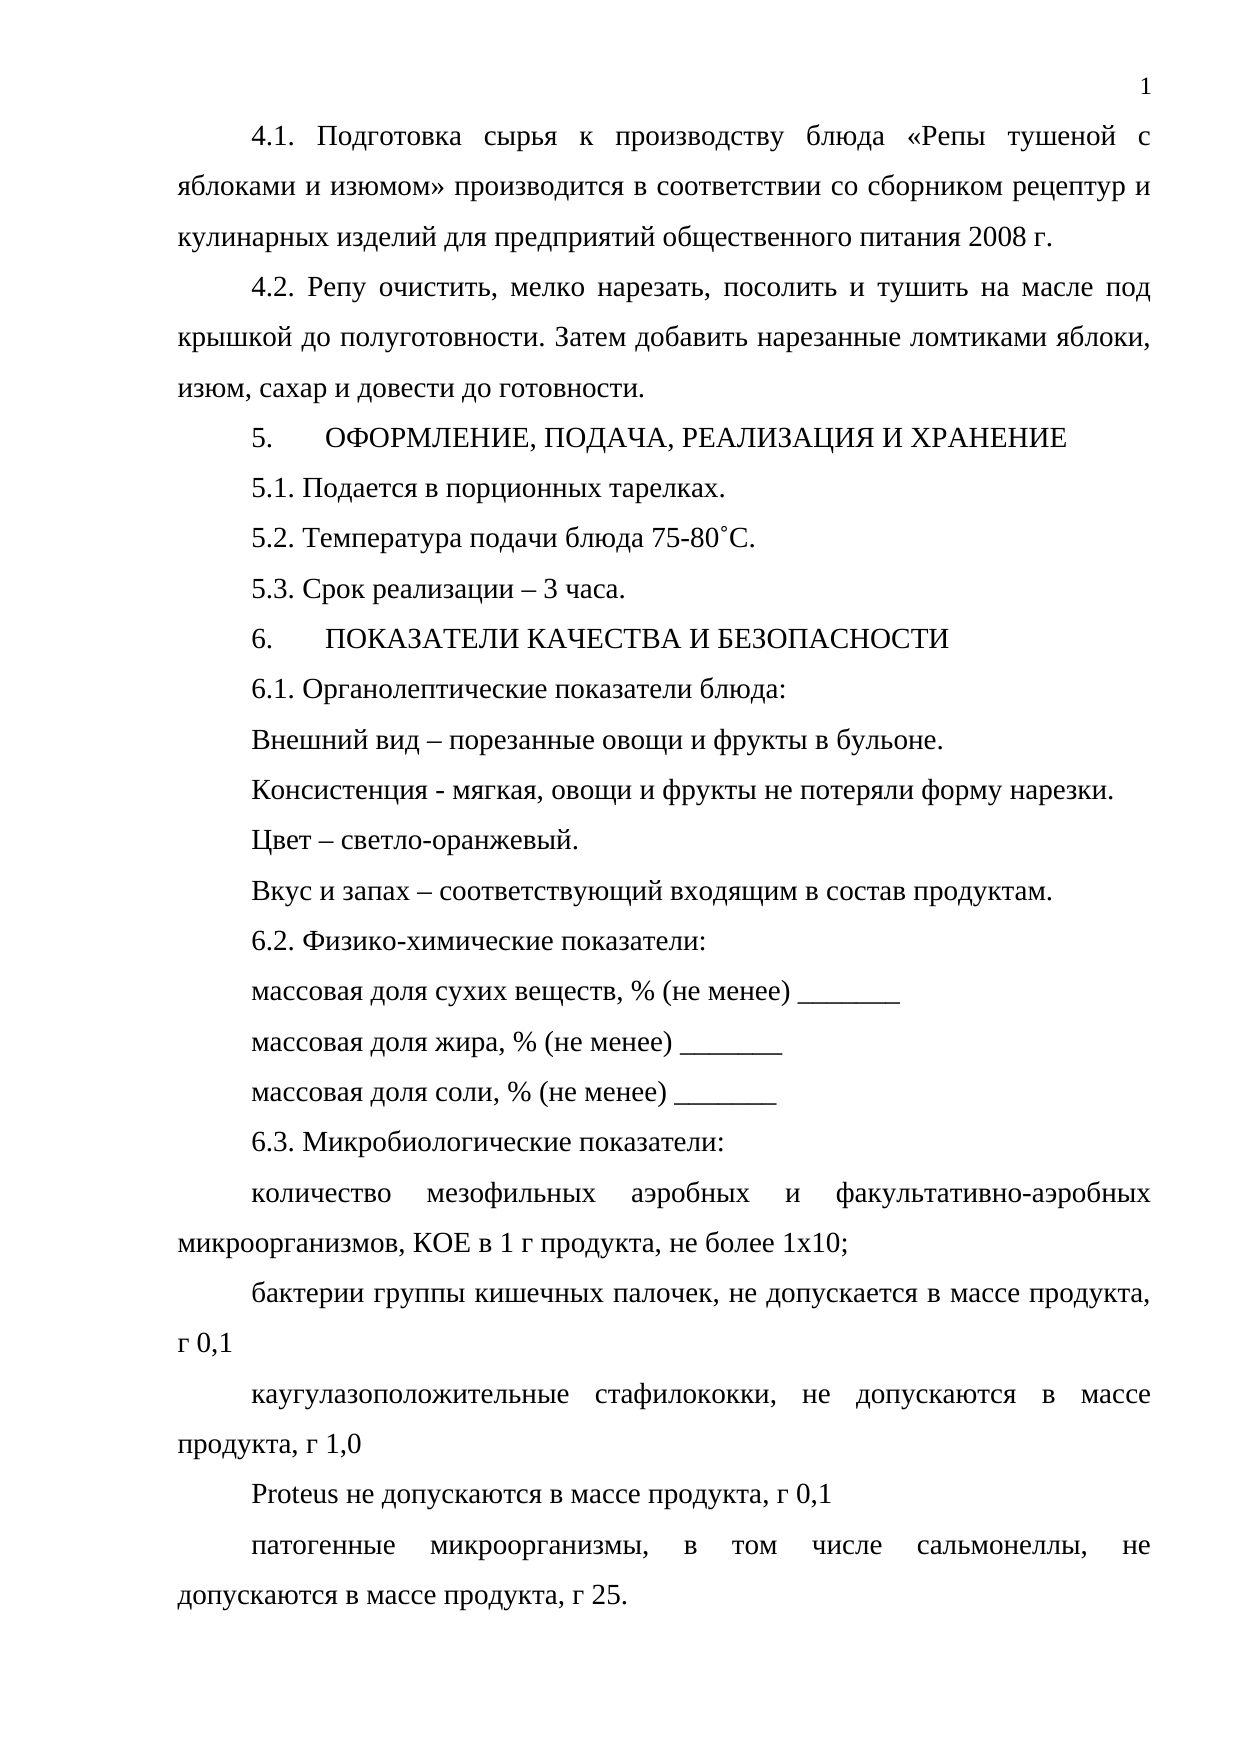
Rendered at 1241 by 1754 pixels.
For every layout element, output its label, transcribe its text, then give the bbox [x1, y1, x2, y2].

text 5.3. Срок реализации – 3 часа. [177, 571, 1152, 604]
text Цвет – светло-оранжевый. [177, 822, 1152, 856]
text патогенные микроорганизмы, в том числе сальмонеллы, не допускаются в массе продукта, г 25. [177, 1527, 1152, 1611]
text количество мезофильных аэробных и факультативно-аэробных микроорганизмов, КОЕ в 1 г продукта, не более 1х10; [177, 1175, 1152, 1258]
text 6.1. Органолептические показатели блюда: [177, 672, 1152, 705]
text каугулазоположительные стафилококки, не допускаются в массе продукта, г 1,0 [177, 1376, 1152, 1460]
text массовая доля соли, % (не менее) _______ [177, 1074, 1152, 1108]
text массовая доля жира, % (не менее) _______ [177, 1024, 1152, 1057]
text 4.2. Репу очистить, мелко нарезать, посолить и тушить на масле под крышкой до полуготовности. Затем добавить нарезанные ломтиками яблоки, изюм, сахар и довести до готовности. [177, 269, 1152, 403]
text 4.1. Подготовка сырья к производству блюда «Репы тушеной с яблоками и изюмом» производится в соответствии со сборником рецептур и кулинарных изделий для предприятий общественного питания 2008 г. [177, 118, 1152, 252]
text Внешний вид – порезанные овощи и фрукты в бульоне. [177, 722, 1152, 755]
text Консистенция - мягкая, овощи и фрукты не потеряли форму нарезки. [177, 772, 1152, 806]
text бактерии группы кишечных палочек, не допускается в массе продукта, г 0,1 [177, 1275, 1152, 1359]
text 6.2. Физико-химические показатели: [177, 923, 1152, 957]
list ОФОРМЛЕНИЕ, ПОДАЧА, РЕАЛИЗАЦИЯ И ХРАНЕНИЕ [177, 420, 1152, 453]
text Proteus не допускаются в массе продукта, г 0,1 [177, 1477, 1152, 1510]
text 5.1. Подается в порционных тарелках. [177, 470, 1152, 504]
text 5.2. Температура подачи блюда 75-80˚С. [177, 521, 1152, 554]
text 6.3. Микробиологические показатели: [177, 1124, 1152, 1158]
list ПОКАЗАТЕЛИ КАЧЕСТВА И БЕЗОПАСНОСТИ [177, 621, 1152, 655]
text Вкус и запах – соответствующий входящим в состав продуктам. [177, 873, 1152, 906]
text массовая доля сухих веществ, % (не менее) _______ [177, 973, 1152, 1007]
